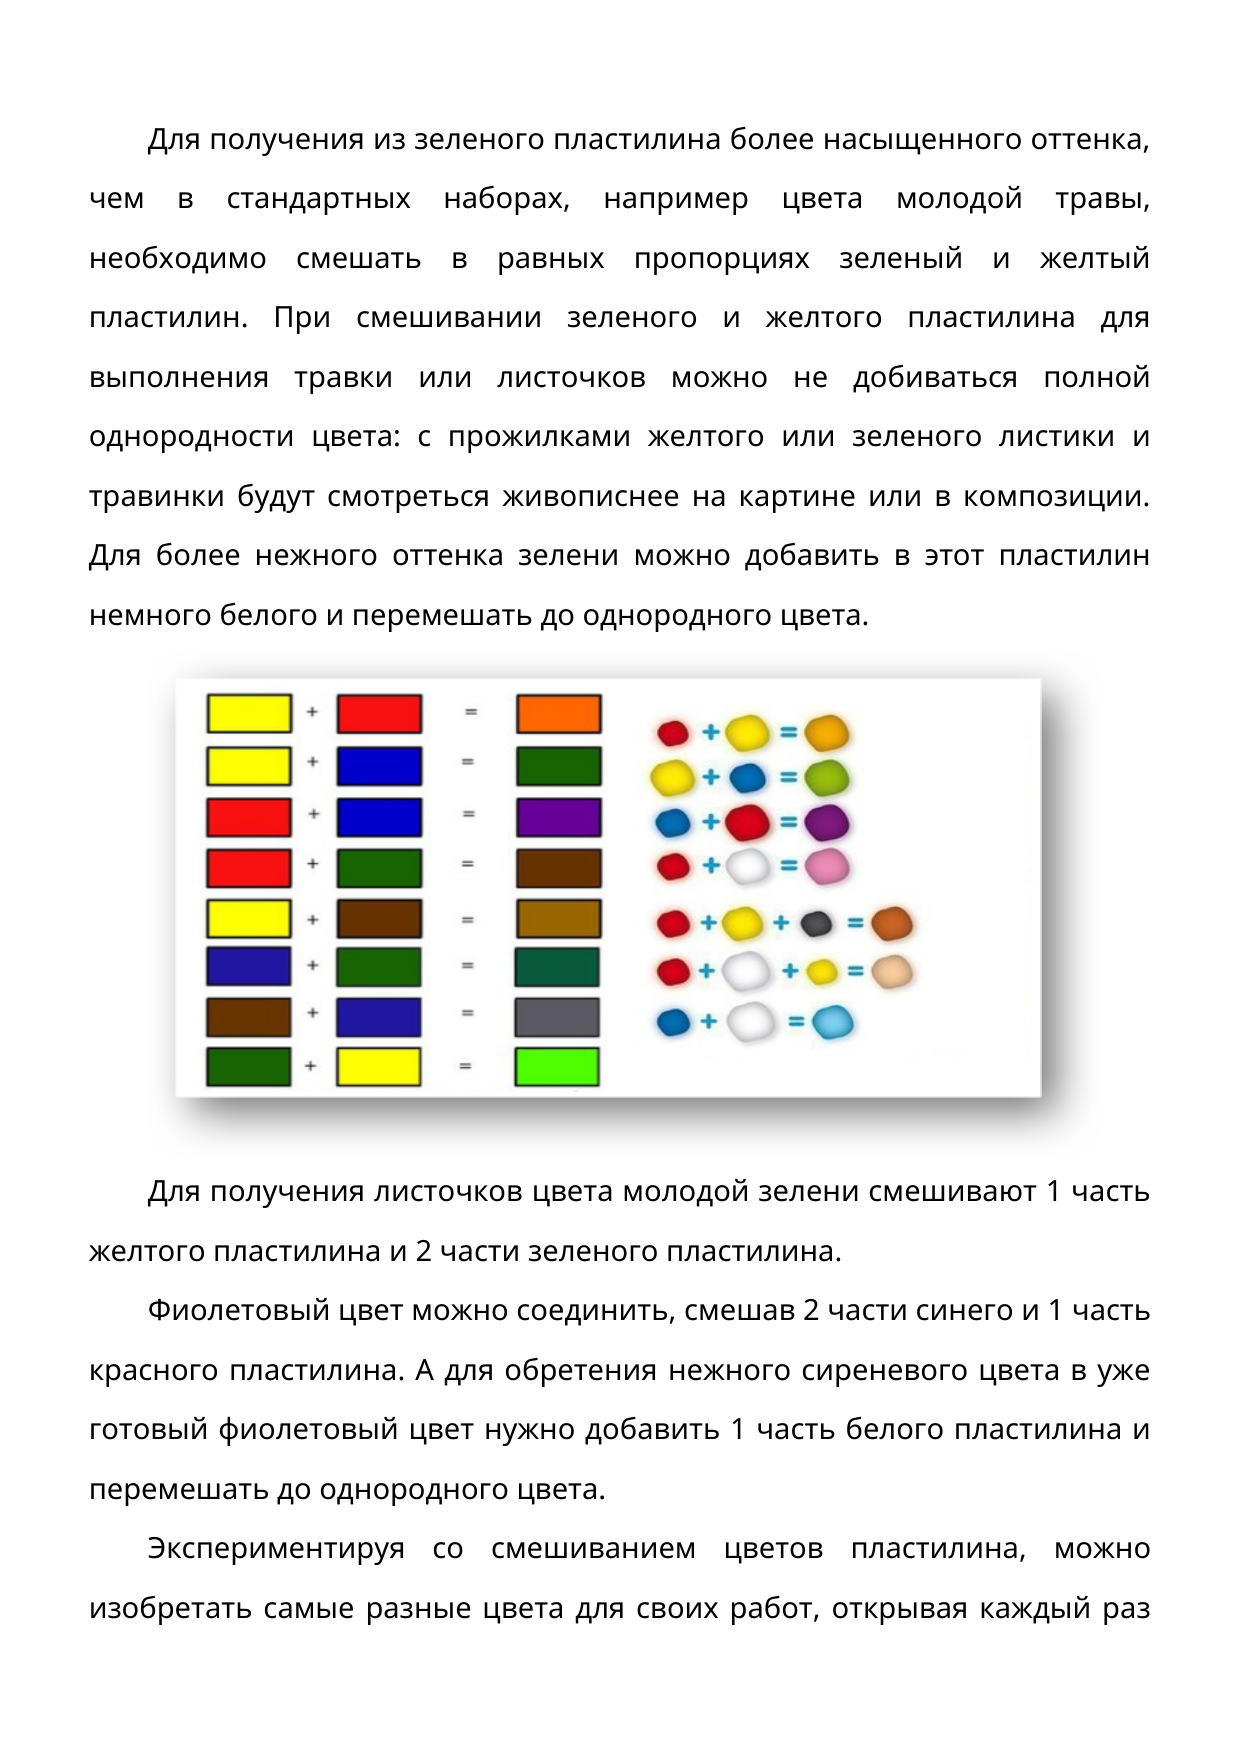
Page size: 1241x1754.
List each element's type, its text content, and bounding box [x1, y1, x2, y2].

text Для получения из зеленого пластилина более насыщенного оттенка, чем в стандартных наборах, например цвета молодой травы, необходимо смешать в равных пропорциях зеленый и желтый пластилин. При смешивании зеленого и желтого пластилина для выполнения травки или листочков можно не добиваться полной однородности цвета: с прожилками желтого или зеленого листики и травинки будут смотреться живописнее на картине или в композиции. Для более нежного оттенка зелени можно добавить в этот пластилин немного белого и перемешать до однородного цвета. [88, 118, 1152, 634]
text Фиолетовый цвет можно соединить, смешав 2 части синего и 1 часть красного пластилина. А для обретения нежного сиреневого цвета в уже готовый фиолетовый цвет нужно добавить 1 часть белого пластилина и перемешать до однородного цвета. [88, 1289, 1152, 1508]
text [88, 1527, 1152, 1627]
text Для получения листочков цвета молодой зелени смешивают 1 часть желтого пластилина и 2 части зеленого пластилина. [88, 1171, 1152, 1270]
picture [175, 678, 1042, 1098]
